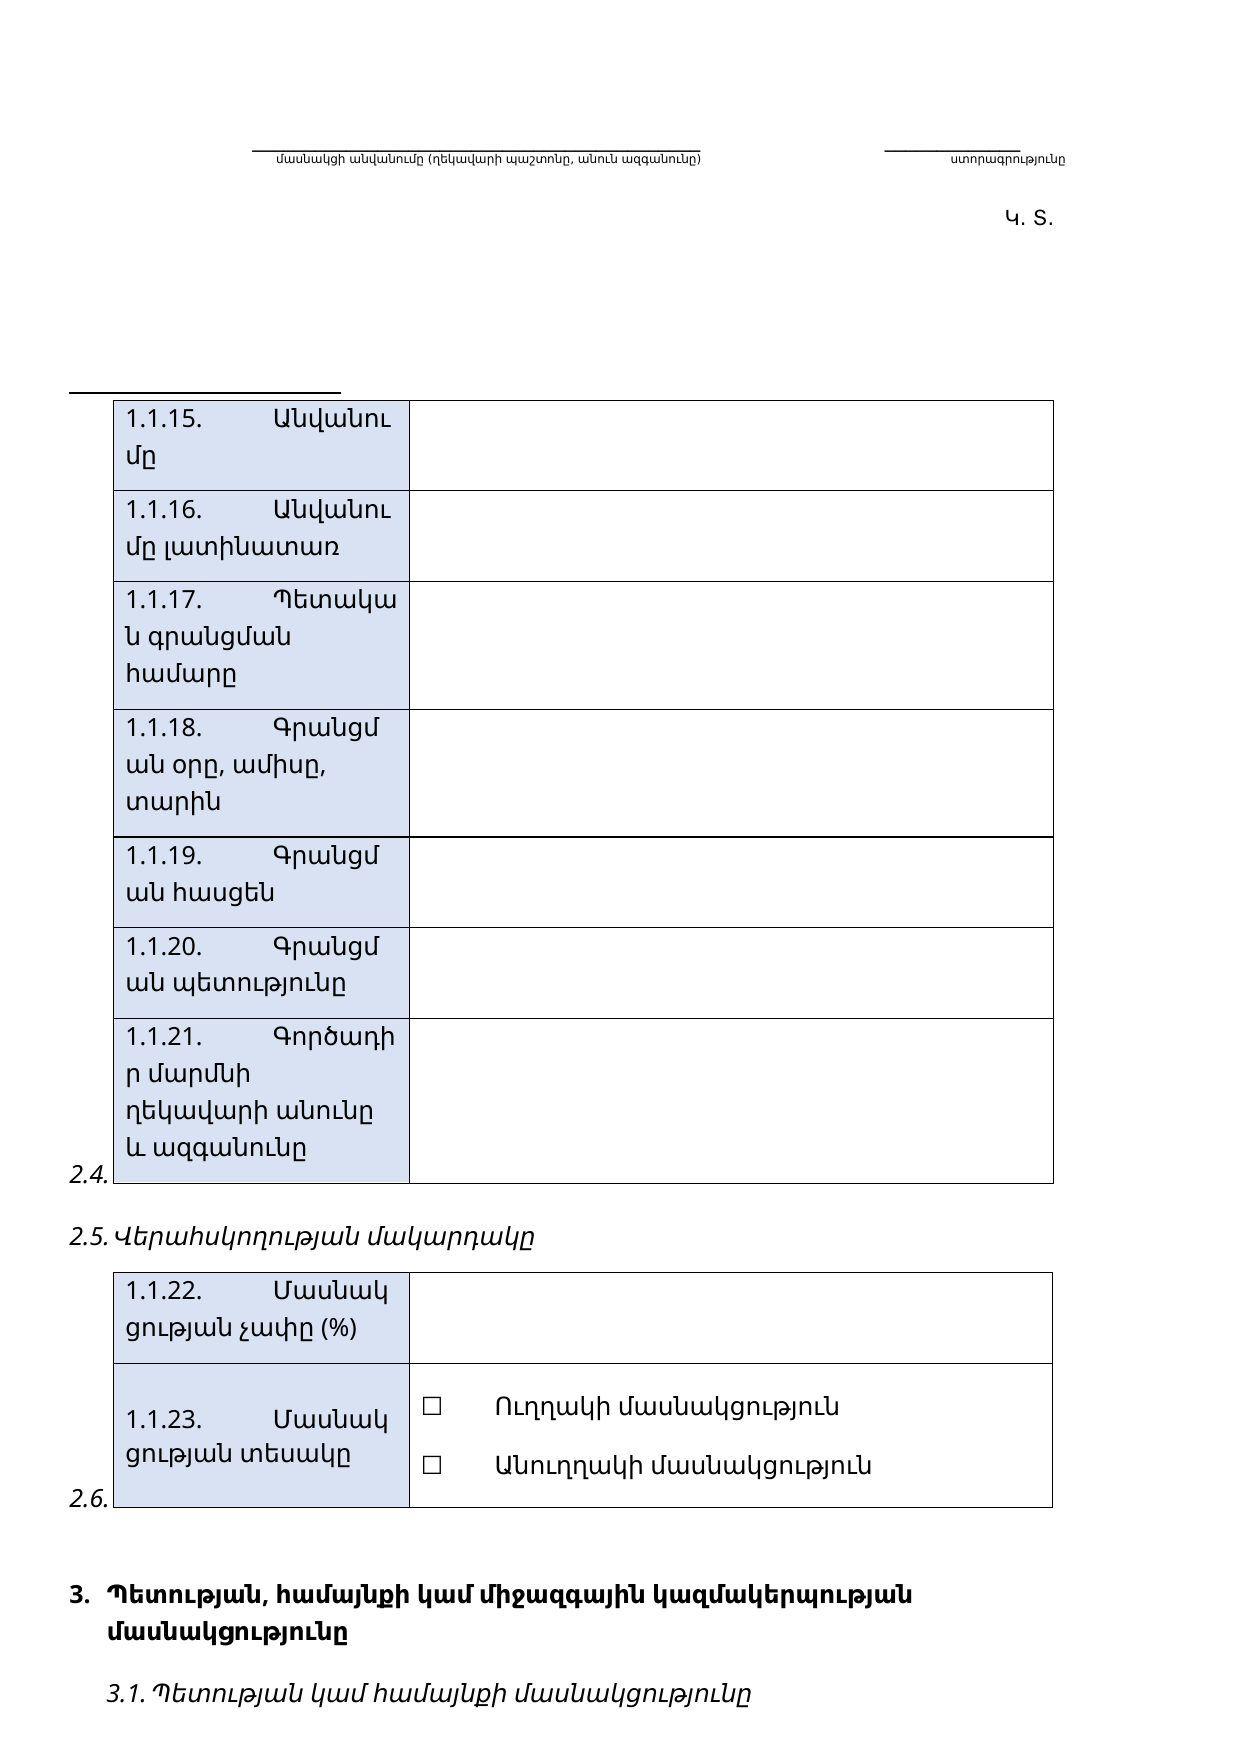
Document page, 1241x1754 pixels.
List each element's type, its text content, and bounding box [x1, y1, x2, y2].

text մասնակցի անվանումը (ղեկավարի պաշտոնը, անուն ազգանունը) ստորագրությունը [69, 153, 1152, 177]
text Կ. Տ. [69, 206, 1152, 230]
text ___________________________________________ _____________ [144, 128, 1152, 153]
